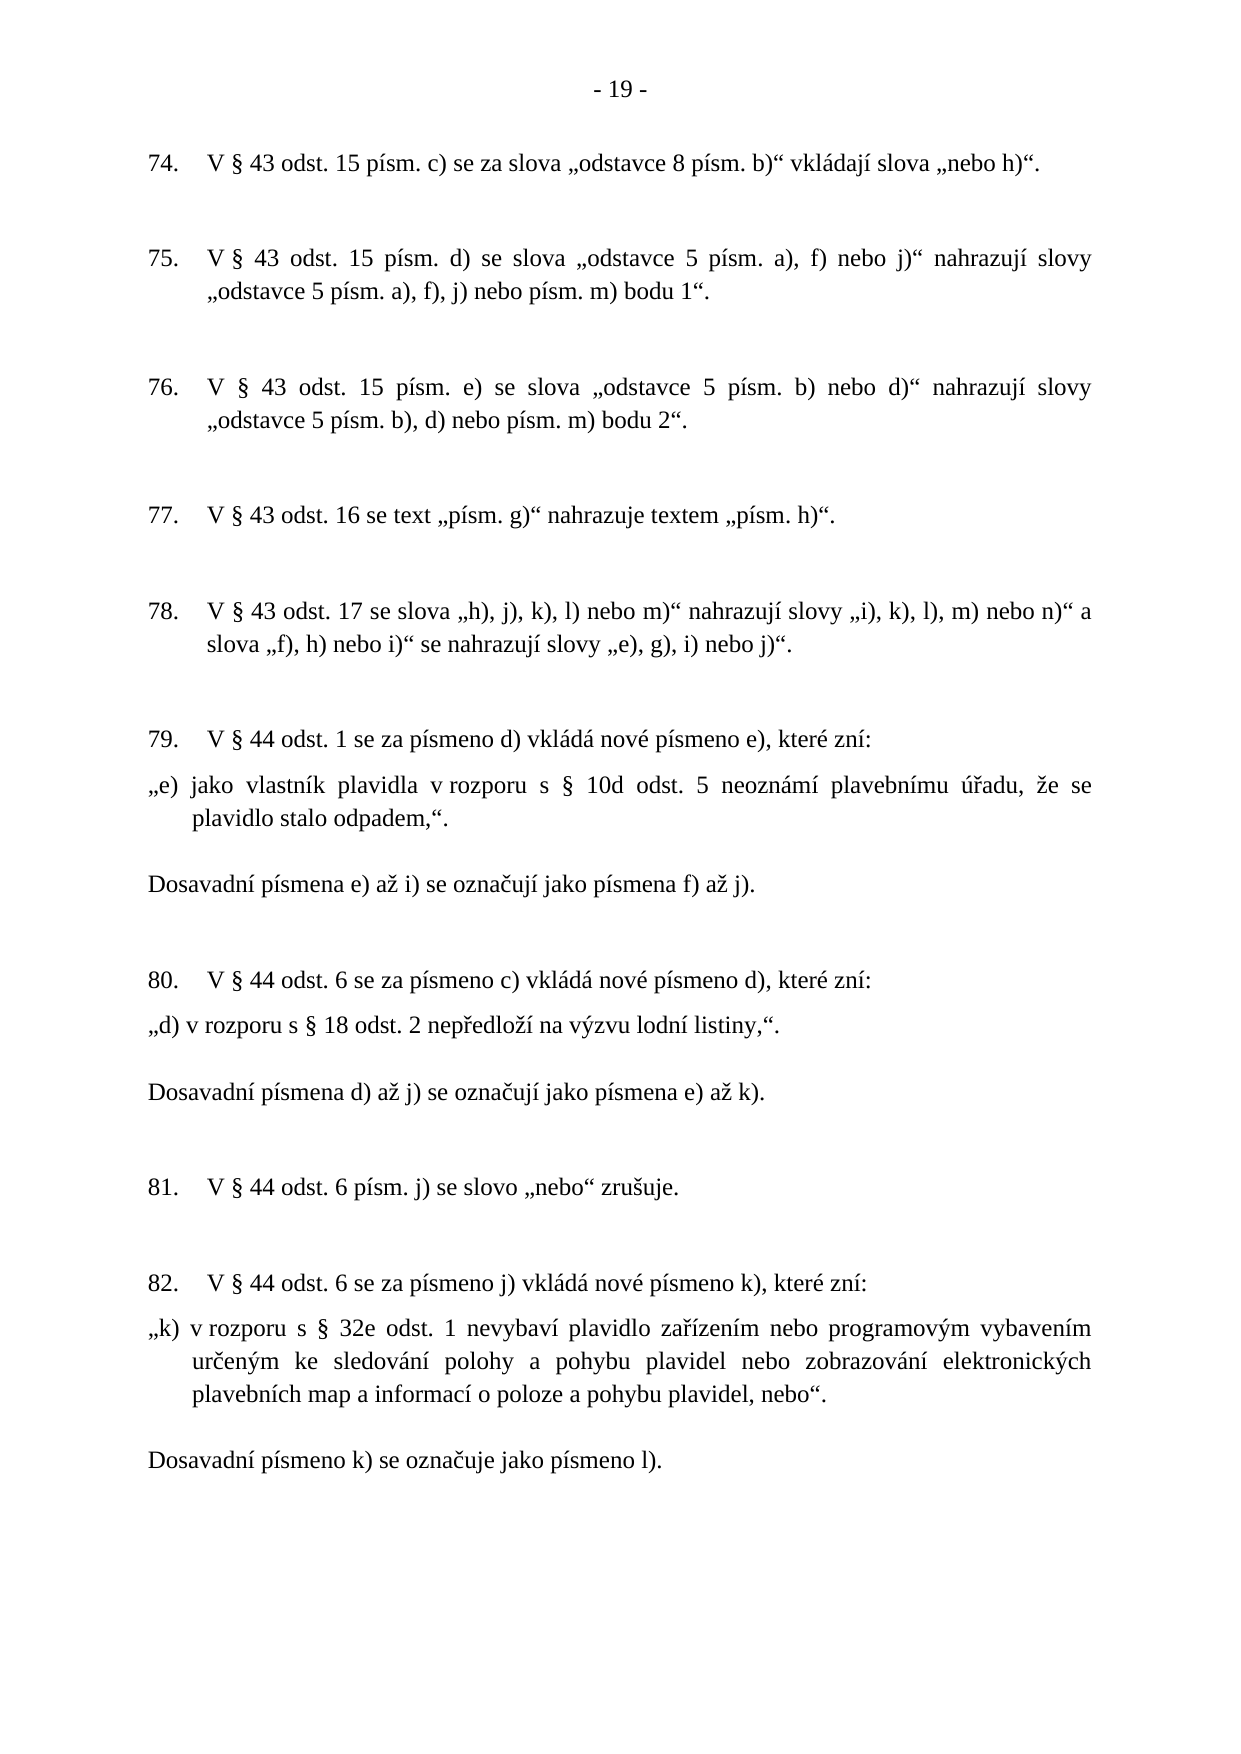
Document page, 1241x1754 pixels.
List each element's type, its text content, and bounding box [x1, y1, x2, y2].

text V § 43 odst. 17 se slova „h), j), k), l) nebo m)“ nahrazují slovy „i), k), l), m) nebo n)“ a slova „f), h) nebo i)“ se nahrazují slovy „e), g), i) nebo j)“. [148, 596, 1093, 657]
text V § 43 odst. 16 se text „písm. g)“ nahrazuje textem „písm. h)“. [148, 500, 1093, 529]
text V § 44 odst. 6 písm. j) se slovo „nebo“ zrušuje. [148, 1172, 1093, 1201]
text V § 43 odst. 15 písm. d) se slova „odstavce 5 písm. a), f) nebo j)“ nahrazují slovy „odstavce 5 písm. a), f), j) nebo písm. m) bodu 1“. [148, 243, 1093, 305]
text V § 44 odst. 6 se za písmeno j) vkládá nové písmeno k), které zní: [148, 1268, 1093, 1296]
text „e) jako vlastník plavidla v rozporu s § 10d odst. 5 neoznámí plavebnímu úřadu, že se plavidlo stalo odpadem,“. [148, 770, 1093, 832]
text V § 44 odst. 6 se za písmeno c) vkládá nové písmeno d), které zní: [148, 965, 1093, 993]
text V § 44 odst. 1 se za písmeno d) vkládá nové písmeno e), které zní: [148, 724, 1093, 753]
text Dosavadní písmena d) až j) se označují jako písmena e) až k). [148, 1077, 1093, 1105]
text Dosavadní písmena e) až i) se označují jako písmena f) až j). [148, 869, 1093, 898]
text V § 43 odst. 15 písm. e) se slova „odstavce 5 písm. b) nebo d)“ nahrazují slovy „odstavce 5 písm. b), d) nebo písm. m) bodu 2“. [148, 372, 1093, 433]
text „k) v rozporu s § 32e odst. 1 nevybaví plavidlo zařízením nebo programovým vybavením určeným ke sledování polohy a pohybu plavidel nebo zobrazování elektronických plavebních map a informací o poloze a pohybu plavidel, nebo“. [148, 1313, 1093, 1408]
text V § 43 odst. 15 písm. c) se za slova „odstavce 8 písm. b)“ vkládají slova „nebo h)“. [148, 148, 1093, 176]
text „d) v rozporu s § 18 odst. 2 nepředloží na výzvu lodní listiny,“. [148, 1010, 1093, 1039]
text Dosavadní písmeno k) se označuje jako písmeno l). [148, 1446, 1093, 1474]
